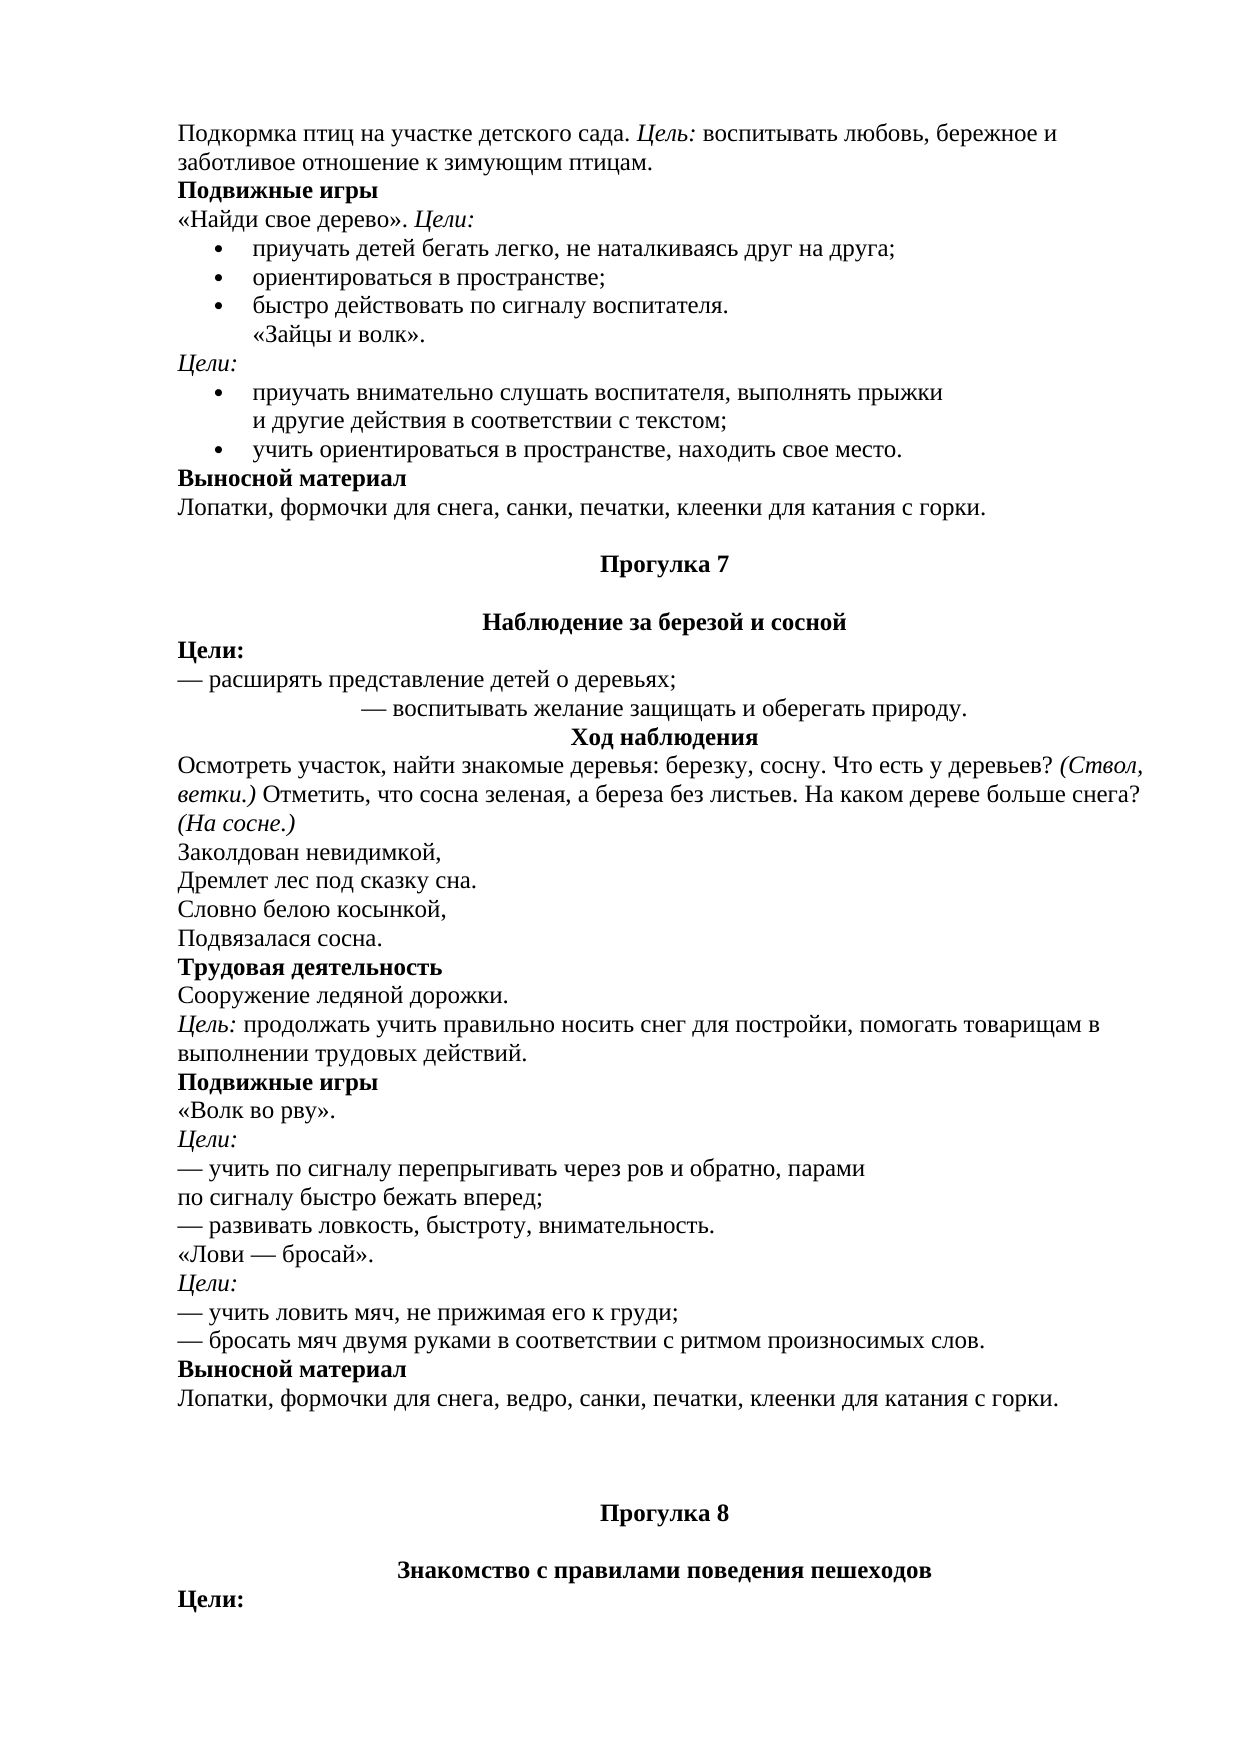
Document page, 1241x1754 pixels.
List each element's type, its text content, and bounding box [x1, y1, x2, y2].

text Трудовая деятельность [177, 952, 1152, 981]
text Дремлет лес под сказку сна. [177, 866, 1152, 894]
text Подвязалася сосна. [177, 923, 1152, 952]
list быстро действовать по сигналу воспитателя. «Зайцы и волк». [215, 291, 1152, 348]
text Прогулка 8 [177, 1498, 1152, 1527]
list приучать внимательно слушать воспитателя, выполнять прыжки и другие действия в соответствии с текстом; [215, 377, 1152, 434]
text Цели: [177, 1268, 1152, 1297]
text Цели: [177, 1584, 1152, 1613]
text Цели: [177, 1124, 1152, 1153]
text — учить по сигналу перепрыгивать через ров и обратно, парами по сигналу быстро бежать вперед; [177, 1153, 1152, 1211]
text Выносной материал [177, 463, 1152, 492]
text Подвижные игры [177, 176, 1152, 204]
text Цели: [177, 348, 1152, 377]
text — воспитывать желание защищать и оберегать природу. Ход наблюдения [177, 693, 1152, 751]
list учить ориентироваться в пространстве, находить свое место. [215, 434, 1152, 463]
text Знакомство с правилами поведения пешеходов [177, 1556, 1152, 1584]
text — расширять представление детей о деревьях; [177, 664, 1152, 693]
list ориентироваться в пространстве; [215, 262, 1152, 291]
list приучать детей бегать легко, не наталкиваясь друг на друга; [215, 233, 1152, 262]
text Осмотреть участок, найти знакомые деревья: березку, сосну. Что есть у деревьев? (Ствол, ветки.) Отметить, что сосна зеленая, а береза без листьев. На каком дереве больше снега? (На сосне.) [177, 751, 1152, 837]
text Наблюдение за березой и сосной [177, 607, 1152, 636]
text «Найди свое дерево». Цели: [177, 204, 1152, 233]
text Прогулка 7 [177, 549, 1152, 578]
text Выносной материал [177, 1354, 1152, 1383]
text Подкормка птиц на участке детского сада. Цель: воспитывать любовь, бережное и заботливое отношение к зимующим птицам. [177, 118, 1152, 176]
text Цель: продолжать учить правильно носить снег для постройки, помогать товарищам в выполнении трудовых действий. [177, 1009, 1152, 1067]
text Словно белою косынкой, [177, 894, 1152, 923]
text Заколдован невидимкой, [177, 837, 1152, 866]
text Подвижные игры [177, 1067, 1152, 1096]
text Цели: [177, 636, 1152, 664]
text — бросать мяч двумя руками в соответствии с ритмом произносимых слов. [177, 1326, 1152, 1354]
text Сооружение ледяной дорожки. [177, 981, 1152, 1009]
text — учить ловить мяч, не прижимая его к груди; [177, 1297, 1152, 1326]
text «Волк во рву». [177, 1096, 1152, 1124]
text — развивать ловкость, быстроту, внимательность. «Лови — бросай». [177, 1211, 1152, 1268]
text Лопатки, формочки для снега, санки, печатки, клеенки для катания с горки. [177, 492, 1152, 521]
text Лопатки, формочки для снега, ведро, санки, печатки, клеенки для катания с горки. [177, 1383, 1152, 1412]
